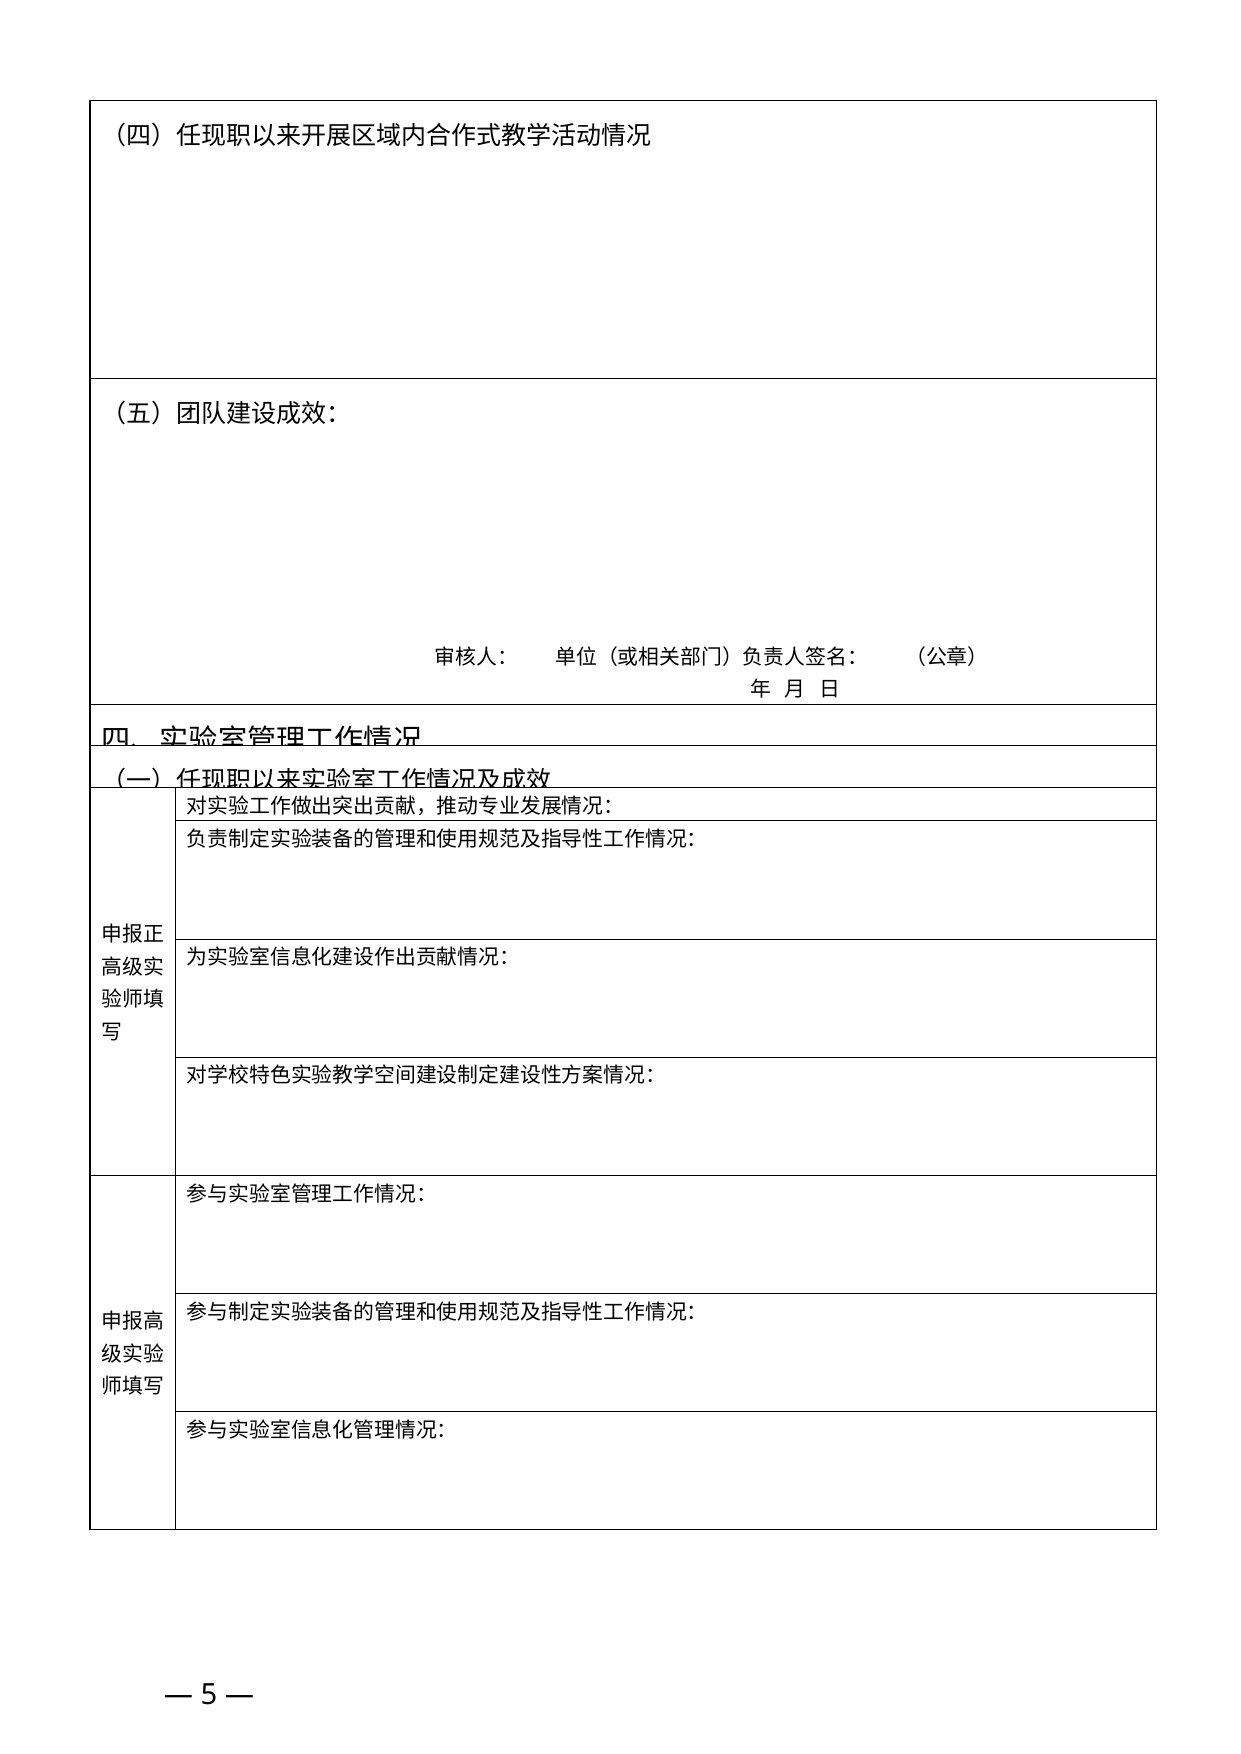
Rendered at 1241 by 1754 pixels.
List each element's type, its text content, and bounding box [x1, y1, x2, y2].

table_cell 申报高级实验师填写 [91, 1176, 175, 1529]
table_cell 四、实验室管理工作情况 [91, 705, 1156, 745]
table_cell 参与实验室信息化管理情况： [176, 1412, 1156, 1529]
table_cell 对实验工作做出突出贡献，推动专业发展情况： [176, 788, 1156, 820]
table_cell （五）团队建设成效： 审核人： 单位（或相关部门）负责人签名： （公章） 年 月 日 [91, 379, 1156, 704]
table_cell 负责制定实验装备的管理和使用规范及指导性工作情况： [176, 821, 1156, 938]
table_cell 为实验室信息化建设作出贡献情况： [176, 940, 1156, 1057]
table_cell （一）任现职以来实验室工作情况及成效 [91, 746, 1156, 787]
table_cell 对学校特色实验教学空间建设制定建设性方案情况： [176, 1058, 1156, 1175]
table_cell 参与实验室管理工作情况： [176, 1176, 1156, 1293]
table_cell 申报正高级实验师填写 [91, 788, 175, 1175]
table_cell （四）任现职以来开展区域内合作式教学活动情况 [91, 101, 1156, 378]
table_cell 参与制定实验装备的管理和使用规范及指导性工作情况： [176, 1294, 1156, 1411]
